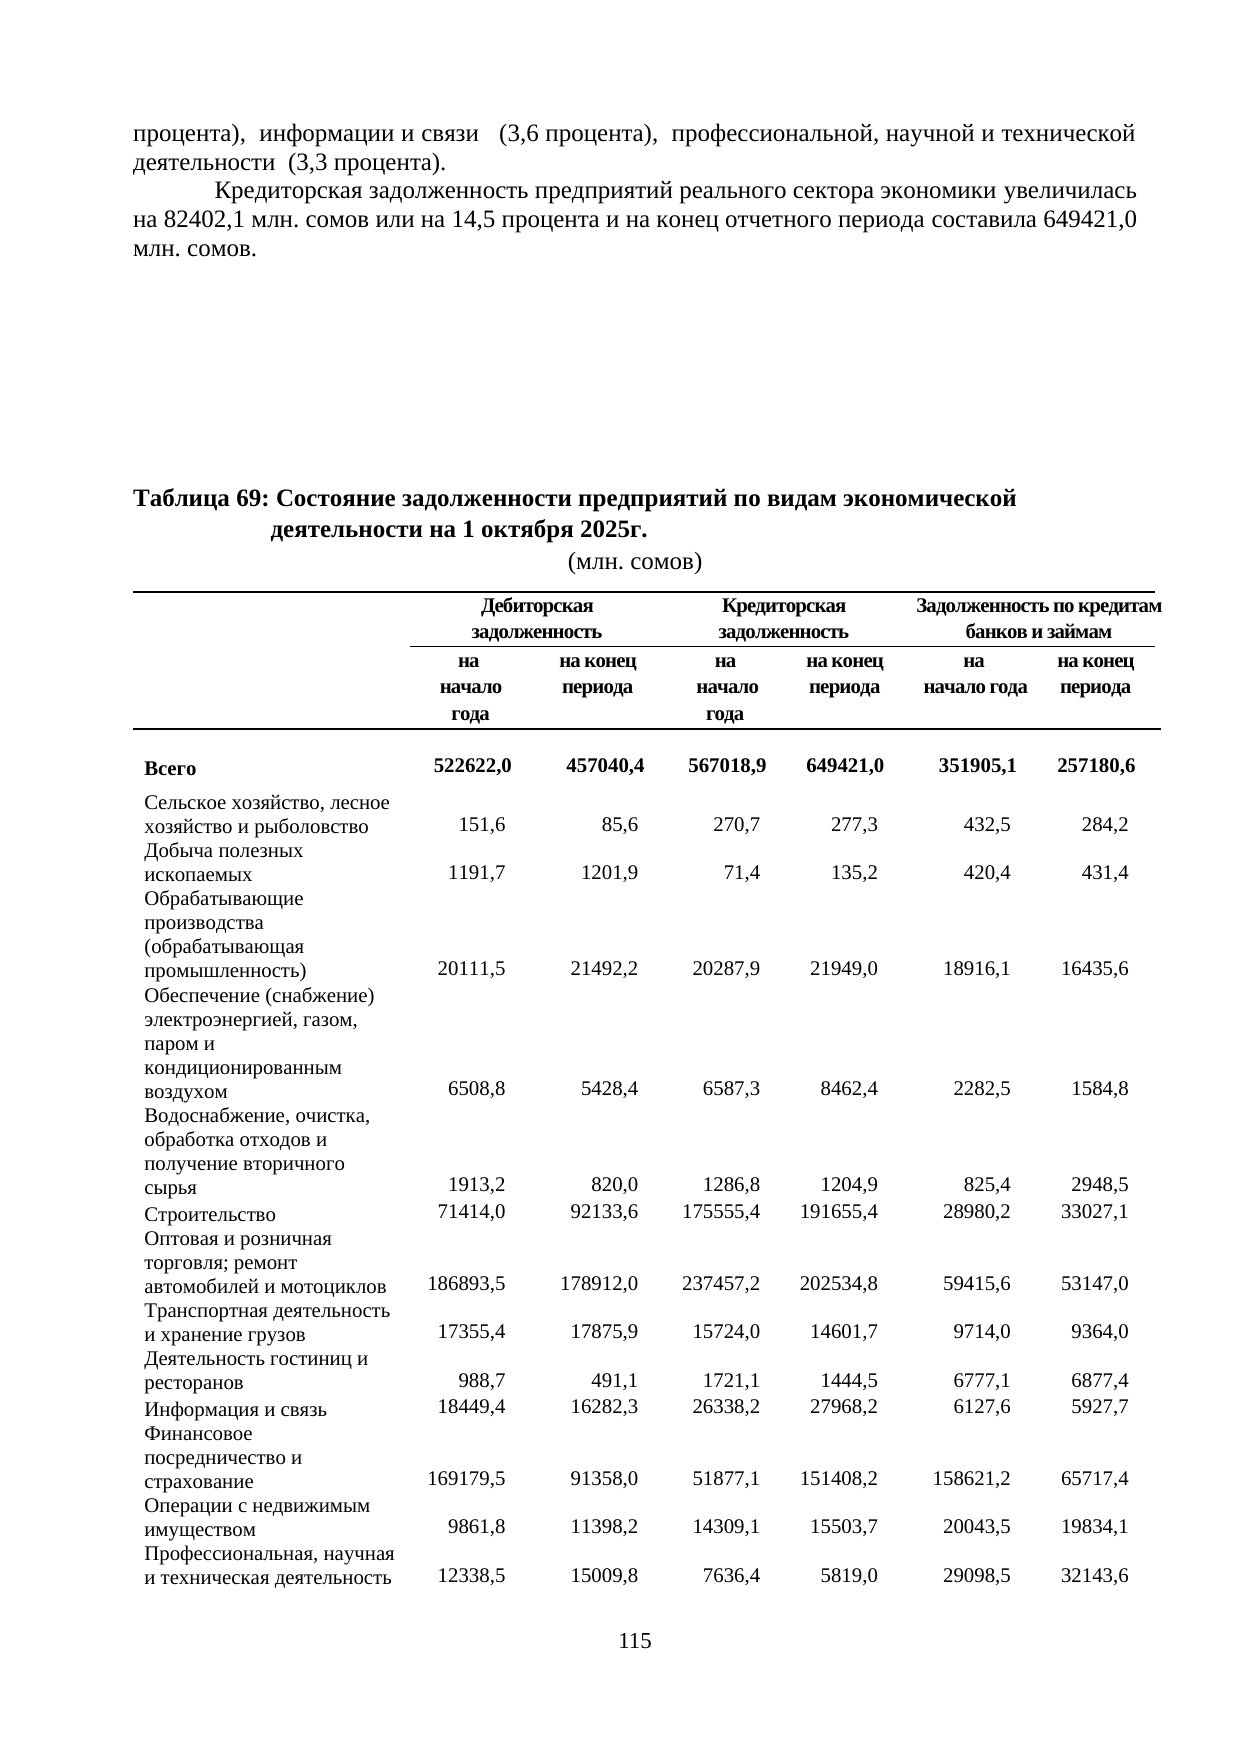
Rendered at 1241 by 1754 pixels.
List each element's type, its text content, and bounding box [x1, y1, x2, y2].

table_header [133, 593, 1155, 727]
text Таблица 69: Состояние задолженности предприятий по видам экономической [133, 483, 1137, 512]
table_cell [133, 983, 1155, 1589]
text деятельности на 1 октября 2025г. [133, 514, 1137, 543]
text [133, 118, 1137, 176]
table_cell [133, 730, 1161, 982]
text Кредиторская задолженность предприятий реального сектора экономики увеличилась на 82402,1 млн. сомов или на 14,5 процента и на конец отчетного периода составила 649421,0 млн. сомов. [133, 176, 1137, 262]
text (млн. сомов) [133, 546, 1137, 575]
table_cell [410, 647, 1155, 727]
